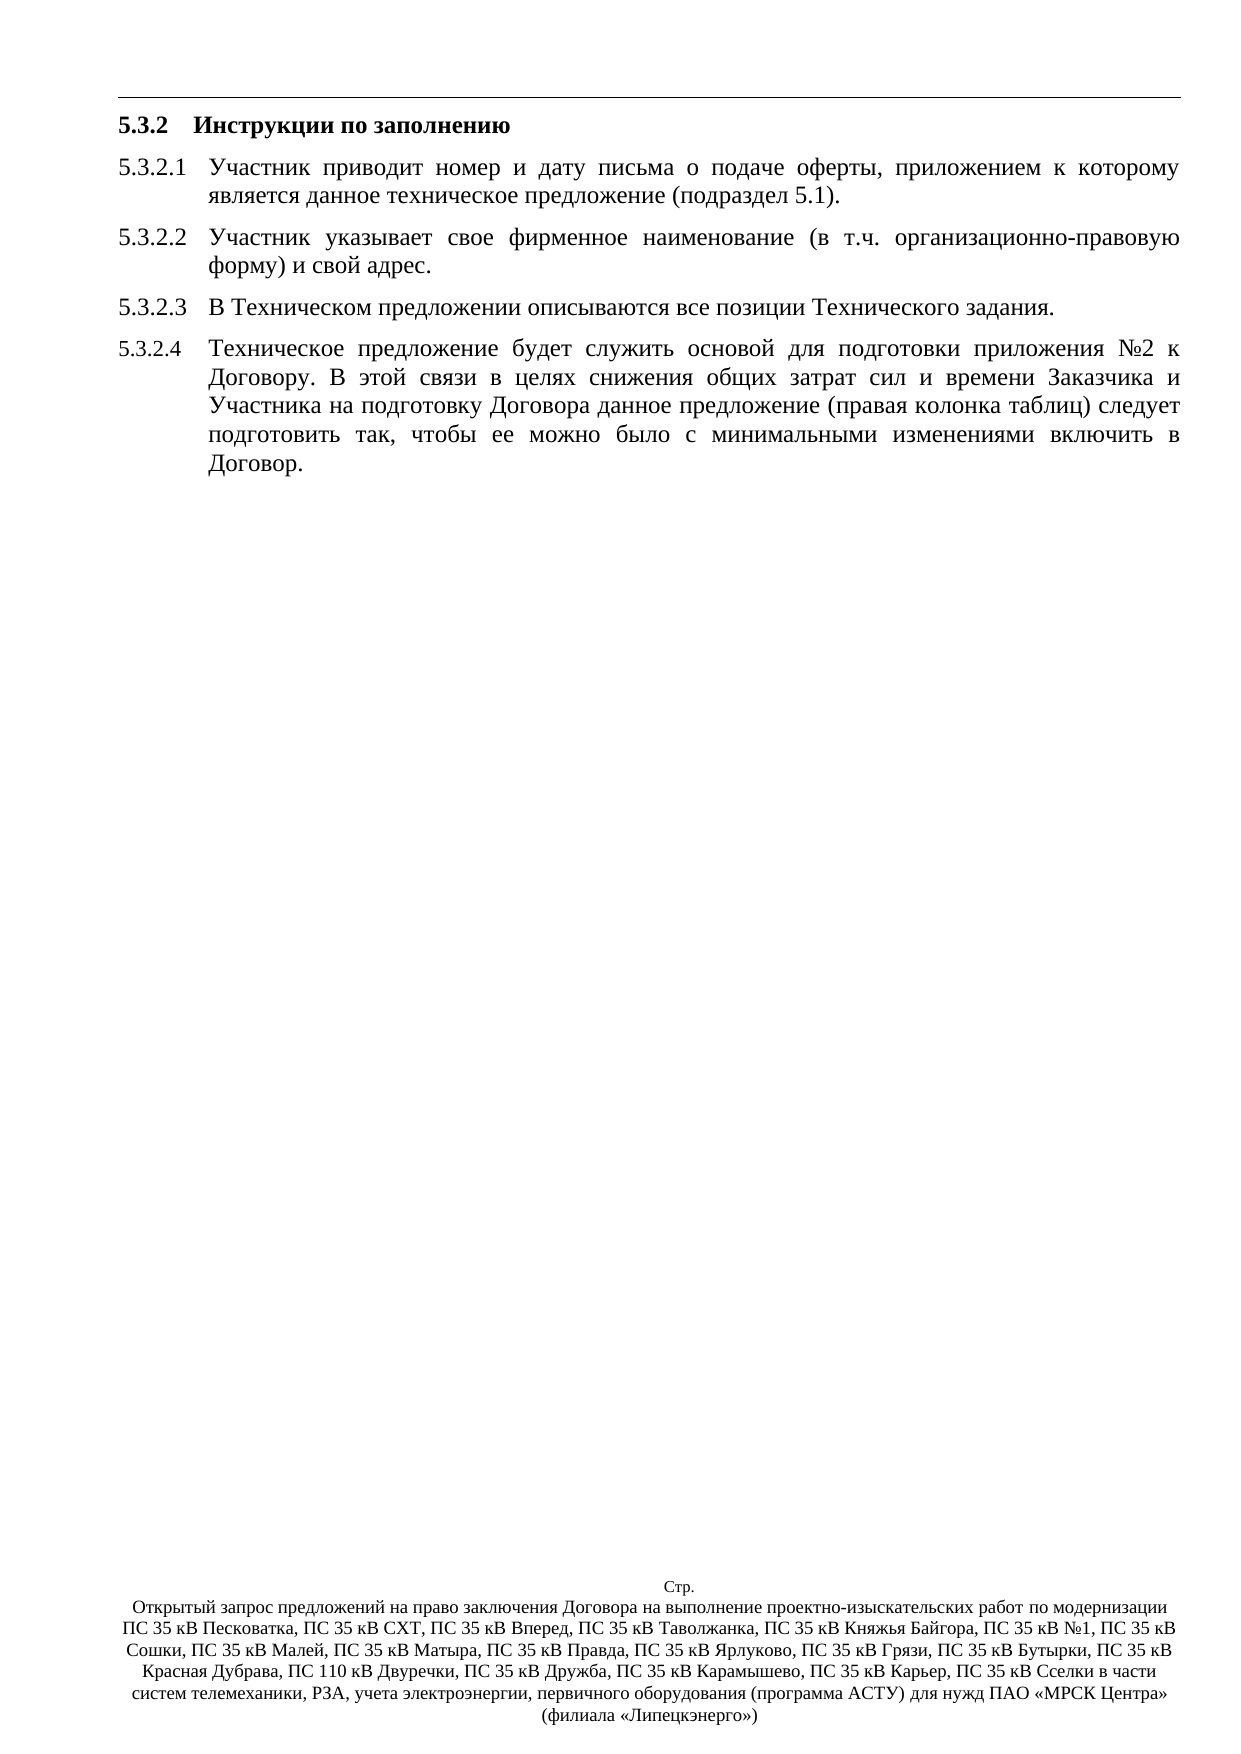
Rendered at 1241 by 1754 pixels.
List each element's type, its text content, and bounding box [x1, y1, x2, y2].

list Техническое предложение будет служить основой для подготовки приложения №2 к Договору. В этой связи в целях снижения общих затрат сил и времени Заказчика и Участника на подготовку Договора данное предложение (правая колонка таблиц) следует подготовить так, чтобы ее можно было с минимальными изменениями включить в Договор. [118, 333, 1181, 477]
subtitle Инструкции по заполнению [118, 111, 1181, 139]
list Участник указывает свое фирменное наименование (в т.ч. организационно-правовую форму) и свой адрес. [118, 222, 1181, 279]
list В Техническом предложении описываются все позиции Технического задания. [118, 292, 1181, 321]
list Участник приводит номер и дату письма о подаче оферты, приложением к которому является данное техническое предложение (подраздел 5.1). [118, 152, 1181, 209]
